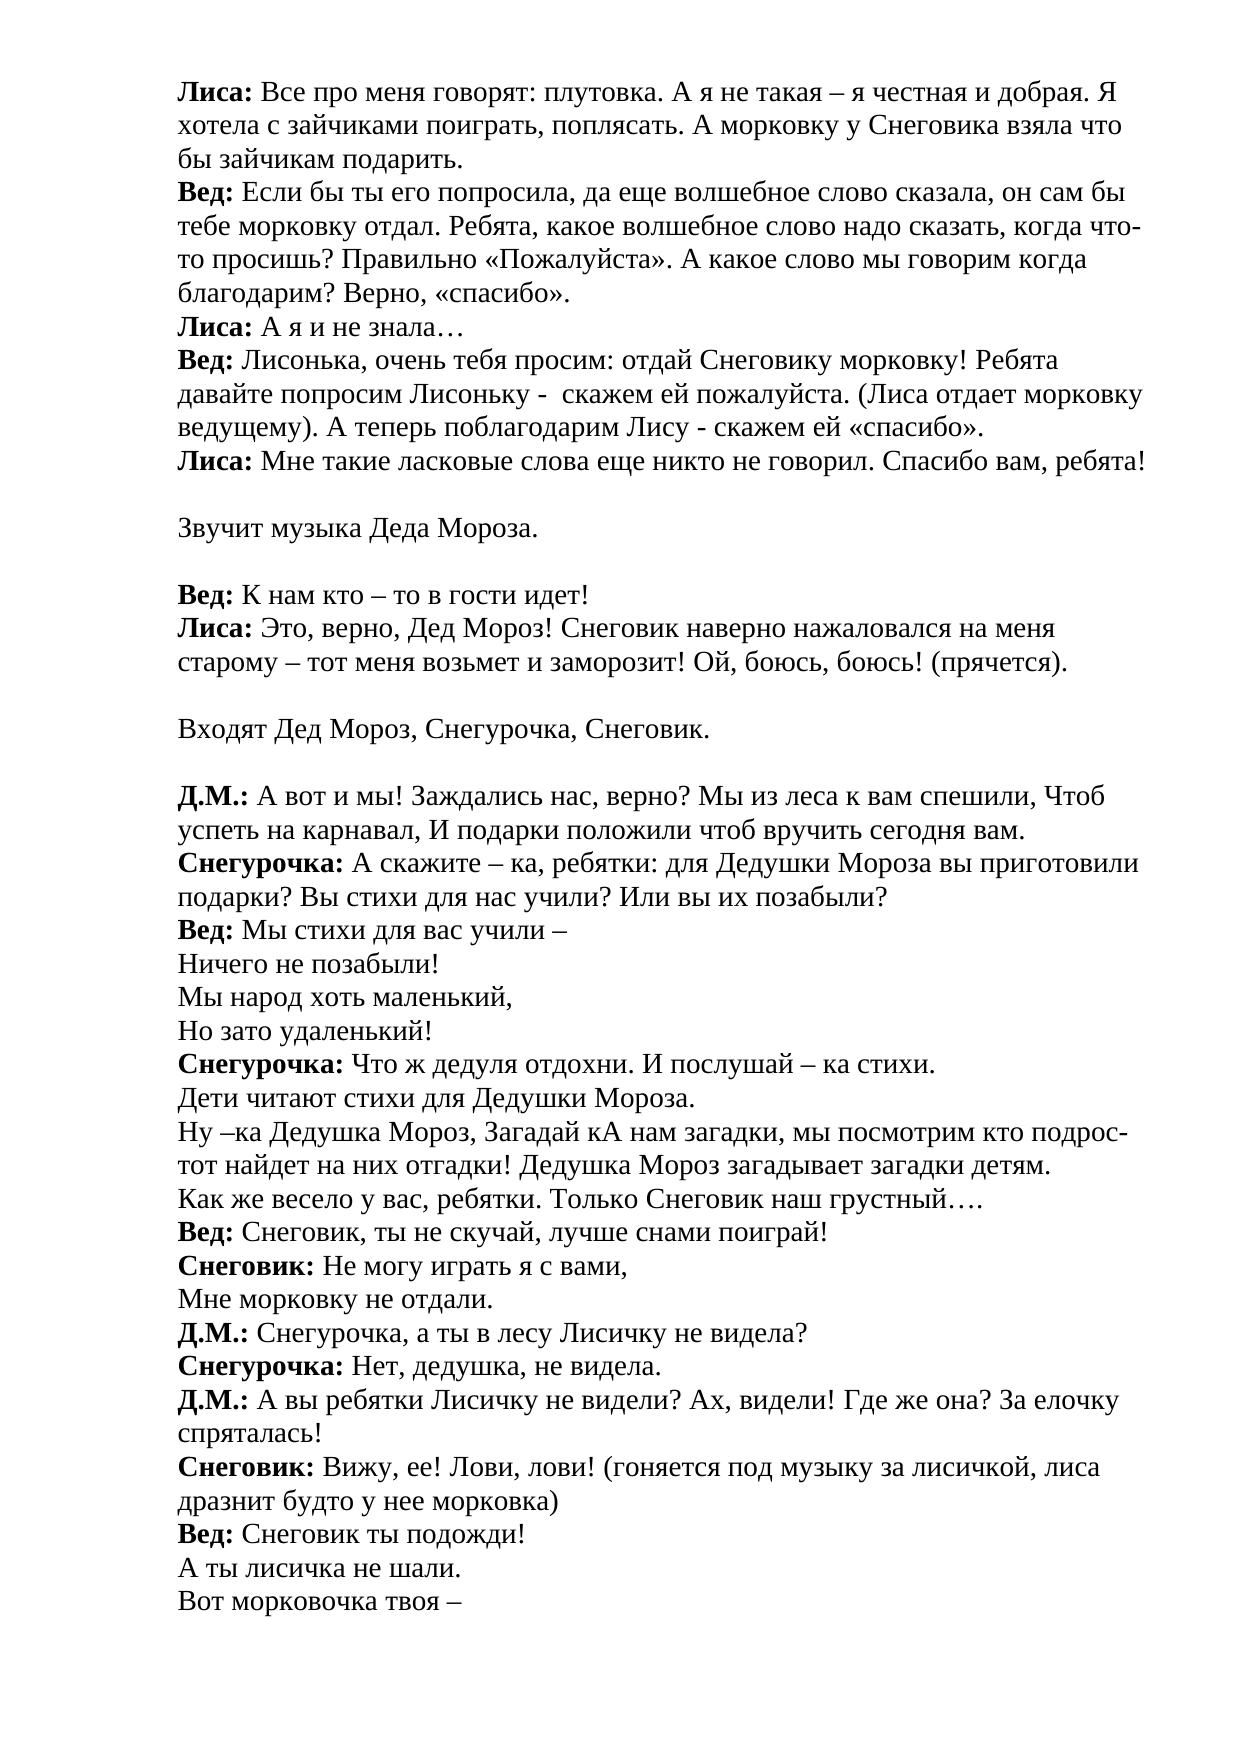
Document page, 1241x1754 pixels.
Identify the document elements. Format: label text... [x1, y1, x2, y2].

text Как же весело у вас, ребятки. Только Снеговик наш грустный…. [177, 1181, 1152, 1214]
text Лиса: Это, верно, Дед Мороз! Снеговик наверно нажаловался на меня старому – тот меня возьмет и заморозит! Ой, боюсь, боюсь! (прячется). [177, 611, 1152, 678]
text Снегурочка: А скажите – ка, ребятки: для Дедушки Мороза вы приготовили подарки? Вы стихи для нас учили? Или вы их позабыли? [177, 845, 1152, 912]
text Мы народ хоть маленький, [177, 979, 1152, 1013]
text Вед: Мы стихи для вас учили – [177, 912, 1152, 946]
text Вед: Если бы ты его попросила, да еще волшебное слово сказала, он сам бы тебе морковку отдал. Ребята, какое волшебное слово надо сказать, когда что-то просишь? Правильно «Пожалуйста». А какое слово мы говорим когда благодарим? Верно, «спасибо». [177, 174, 1152, 309]
text Снеговик: Не могу играть я с вами, [177, 1248, 1152, 1281]
text Снегурочка: Что ж дедуля отдохни. И послушай – ка стихи. [177, 1047, 1152, 1080]
text Д.М.: Снегурочка, а ты в лесу Лисичку не видела? [177, 1315, 1152, 1348]
text Д.М.: А вы ребятки Лисичку не видели? Ах, видели! Где же она? За елочку спряталась! [177, 1382, 1152, 1449]
text Снеговик: Вижу, ее! Лови, лови! (гоняется под музыку за лисичкой, лиса дразнит будто у нее морковка) [177, 1449, 1152, 1516]
text Лиса: А я и не знала… [177, 309, 1152, 342]
text Ну –ка Дедушка Мороз, Загадай кА нам загадки, мы посмотрим кто подрос- тот найдет на них отгадки! Дедушка Мороз загадывает загадки детям. [177, 1114, 1152, 1181]
text Лиса: Все про меня говорят: плутовка. А я не такая – я честная и добрая. Я хотела с зайчиками поиграть, поплясать. А морковку у Снеговика взяла что бы зайчикам подарить. [177, 74, 1152, 174]
text Мне морковку не отдали. [177, 1281, 1152, 1315]
text Вед: Снеговик ты подожди! [177, 1516, 1152, 1550]
text Вед: К нам кто – то в гости идет! [177, 577, 1152, 611]
text Вед: Снеговик, ты не скучай, лучше снами поиграй! [177, 1214, 1152, 1248]
text Ничего не позабыли! [177, 946, 1152, 979]
text Вед: Лисонька, очень тебя просим: отдай Снеговику морковку! Ребята давайте попросим Лисоньку - скажем ей пожалуйста. (Лиса отдает морковку ведущему). А теперь поблагодарим Лису - скажем ей «спасибо». [177, 342, 1152, 443]
text Д.М.: А вот и мы! Заждались нас, верно? Мы из леса к вам спешили, Чтоб успеть на карнавал, И подарки положили чтоб вручить сегодня вам. [177, 778, 1152, 845]
text А ты лисичка не шали. [177, 1550, 1152, 1583]
text Лиса: Мне такие ласковые слова еще никто не говорил. Спасибо вам, ребята! [177, 443, 1152, 476]
text Входят Дед Мороз, Снегурочка, Снеговик. [177, 711, 1152, 745]
text Дети читают стихи для Дедушки Мороза. [177, 1080, 1152, 1114]
text Но зато удаленький! [177, 1013, 1152, 1047]
text Звучит музыка Деда Мороза. [177, 510, 1152, 543]
text Снегурочка: Нет, дедушка, не видела. [177, 1348, 1152, 1382]
text Вот морковочка твоя – [177, 1583, 1152, 1617]
